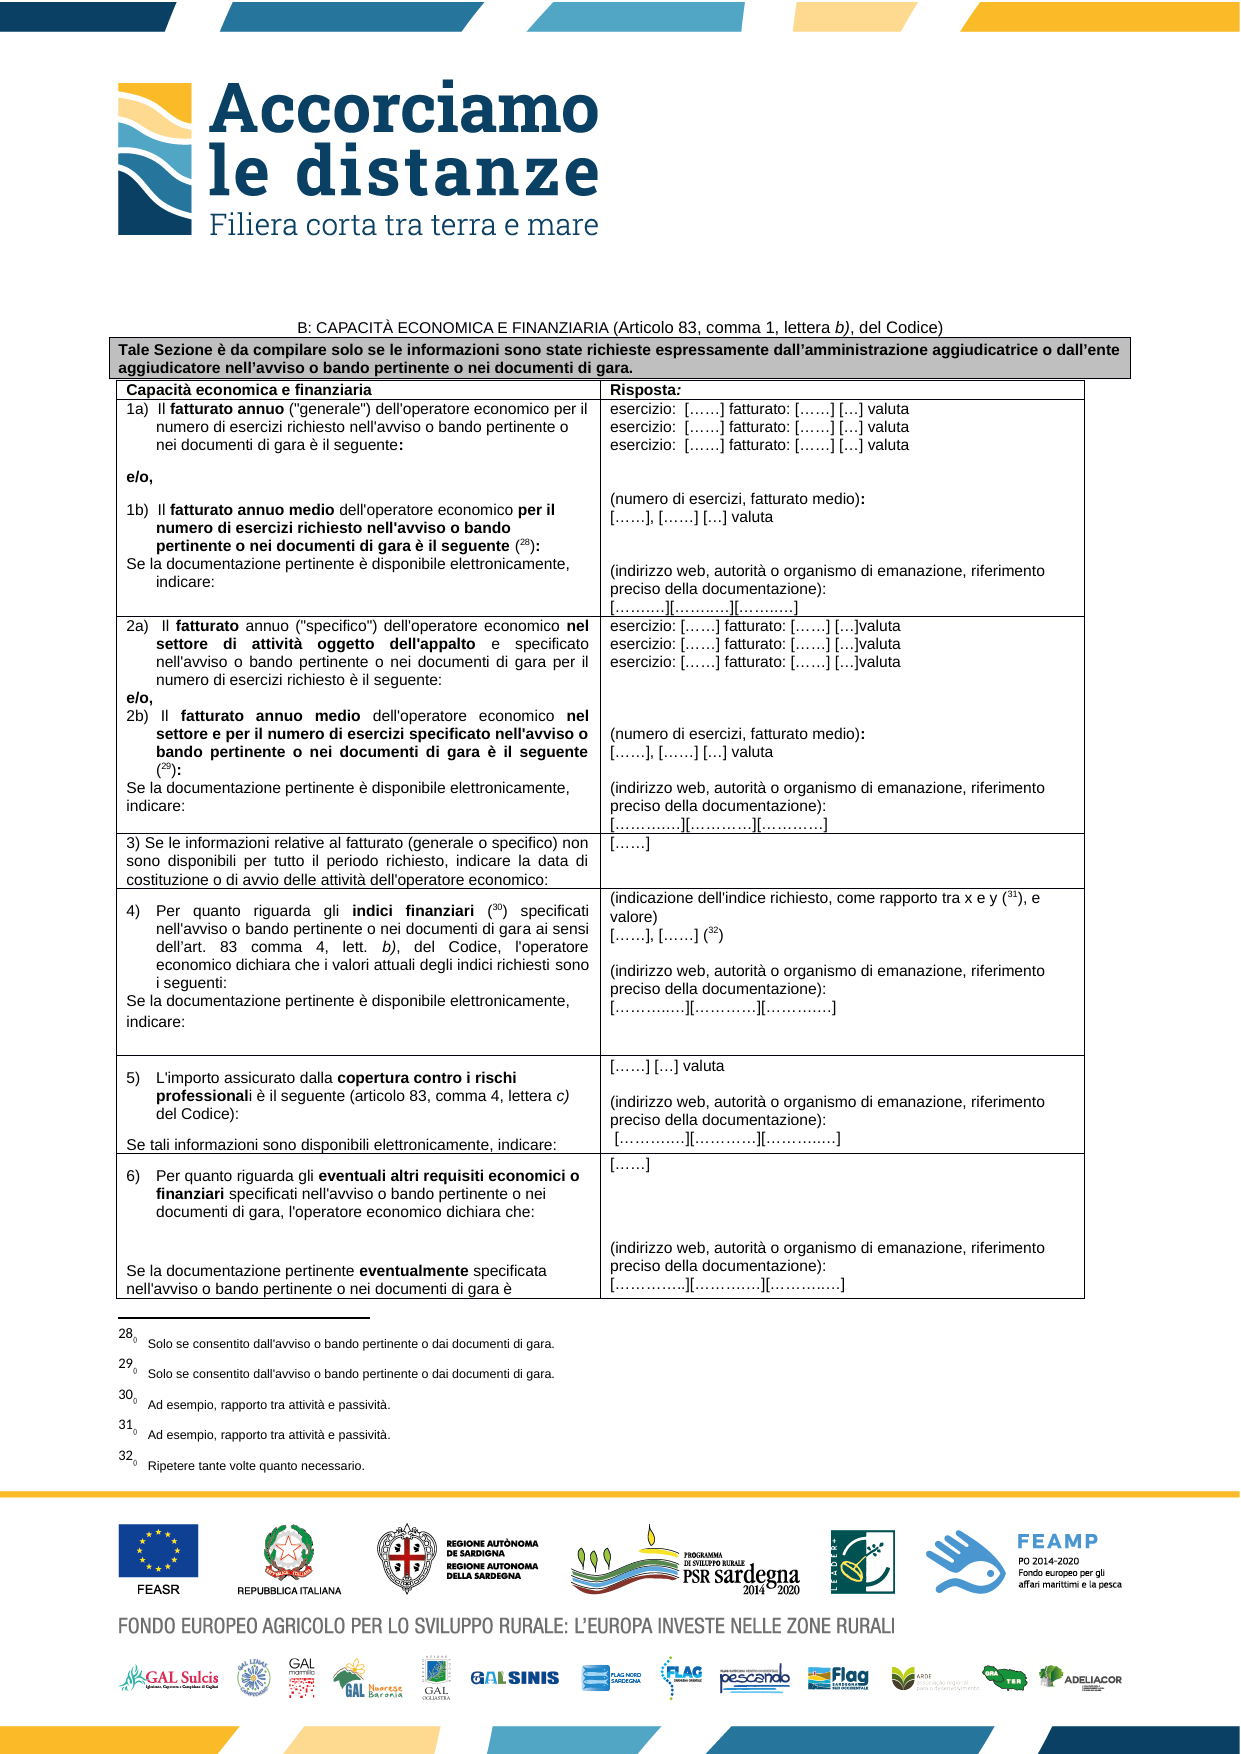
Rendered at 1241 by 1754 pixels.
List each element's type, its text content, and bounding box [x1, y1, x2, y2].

table_cell esercizio: [……] fatturato: [……] […] valuta esercizio: [……] fatturato: [……] […] valuta esercizio: [……] fatturato: [……] […] valuta (numero di esercizi, fatturato medio): [……], [……] […] valuta (indirizzo web, autorità o organismo di emanazione, riferimento preciso della documentazione): […….…][……..…][……..…] [601, 400, 1084, 616]
picture [0, 2, 1240, 1754]
text Tale Sezione è da compilare solo se le informazioni sono state richieste espressamente dall’amministrazione aggiudicatrice o dall’ente aggiudicatore nell’avviso o bando pertinente o nei documenti di gara. [110, 338, 1130, 378]
title B: Capacità economica e finanziaria (Articolo 83, comma 1, lettera b), del Codice) [118, 318, 1122, 337]
table_cell (indicazione dell'indice richiesto, come rapporto tra x e y (), e valore) [……], [……] () (indirizzo web, autorità o organismo di emanazione, riferimento preciso della documentazione): [………..…][…………][……….…] [601, 889, 1084, 1055]
table_cell esercizio: [……] fatturato: [……] […]valuta esercizio: [……] fatturato: [……] […]valuta esercizio: [……] fatturato: [……] […]valuta (numero di esercizi, fatturato medio): [……], [……] […] valuta (indirizzo web, autorità o organismo di emanazione, riferimento preciso della documentazione): [……….…][…………][…………] [601, 617, 1084, 833]
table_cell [117, 1154, 600, 1297]
table_cell 3) Se le informazioni relative al fatturato (generale o specifico) non sono disponibili per tutto il periodo richiesto, indicare la data di costituzione o di avvio delle attività dell'operatore economico: [117, 834, 600, 888]
table_cell L'importo assicurato dalla copertura contro i rischi professionali è il seguente (articolo 83, comma 4, lettera c) del Codice): Se tali informazioni sono disponibili elettronicamente, indicare: [117, 1056, 600, 1153]
table_cell Per quanto riguarda gli indici finanziari () specificati nell'avviso o bando pertinente o nei documenti di gara ai sensi dell’art. 83 comma 4, lett. b), del Codice, l'operatore economico dichiara che i valori attuali degli indici richiesti sono i seguenti: Se la documentazione pertinente è disponibile elettronicamente, indicare: [117, 889, 600, 1055]
table_cell [……] […] valuta (indirizzo web, autorità o organismo di emanazione, riferimento preciso della documentazione): [……….…][…………][………..…] [601, 1056, 1084, 1153]
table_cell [601, 1154, 1084, 1297]
table_cell [……] [601, 834, 1084, 888]
table_header Risposta: [601, 381, 1084, 398]
table_cell 1a) Il fatturato annuo ("generale") dell'operatore economico per il numero di esercizi richiesto nell'avviso o bando pertinente o nei documenti di gara è il seguente: e/o, 1b) Il fatturato annuo medio dell'operatore economico per il numero di esercizi richiesto nell'avviso o bando pertinente o nei documenti di gara è il seguente (): Se la documentazione pertinente è disponibile elettronicamente, indicare: [117, 400, 600, 616]
table_cell 2a) Il fatturato annuo ("specifico") dell'operatore economico nel settore di attività oggetto dell'appalto e specificato nell'avviso o bando pertinente o nei documenti di gara per il numero di esercizi richiesto è il seguente: e/o, 2b) Il fatturato annuo medio dell'operatore economico nel settore e per il numero di esercizi specificato nell'avviso o bando pertinente o nei documenti di gara è il seguente (): Se la documentazione pertinente è disponibile elettronicamente, indicare: [117, 617, 600, 833]
table_header Capacità economica e finanziaria [117, 381, 600, 398]
